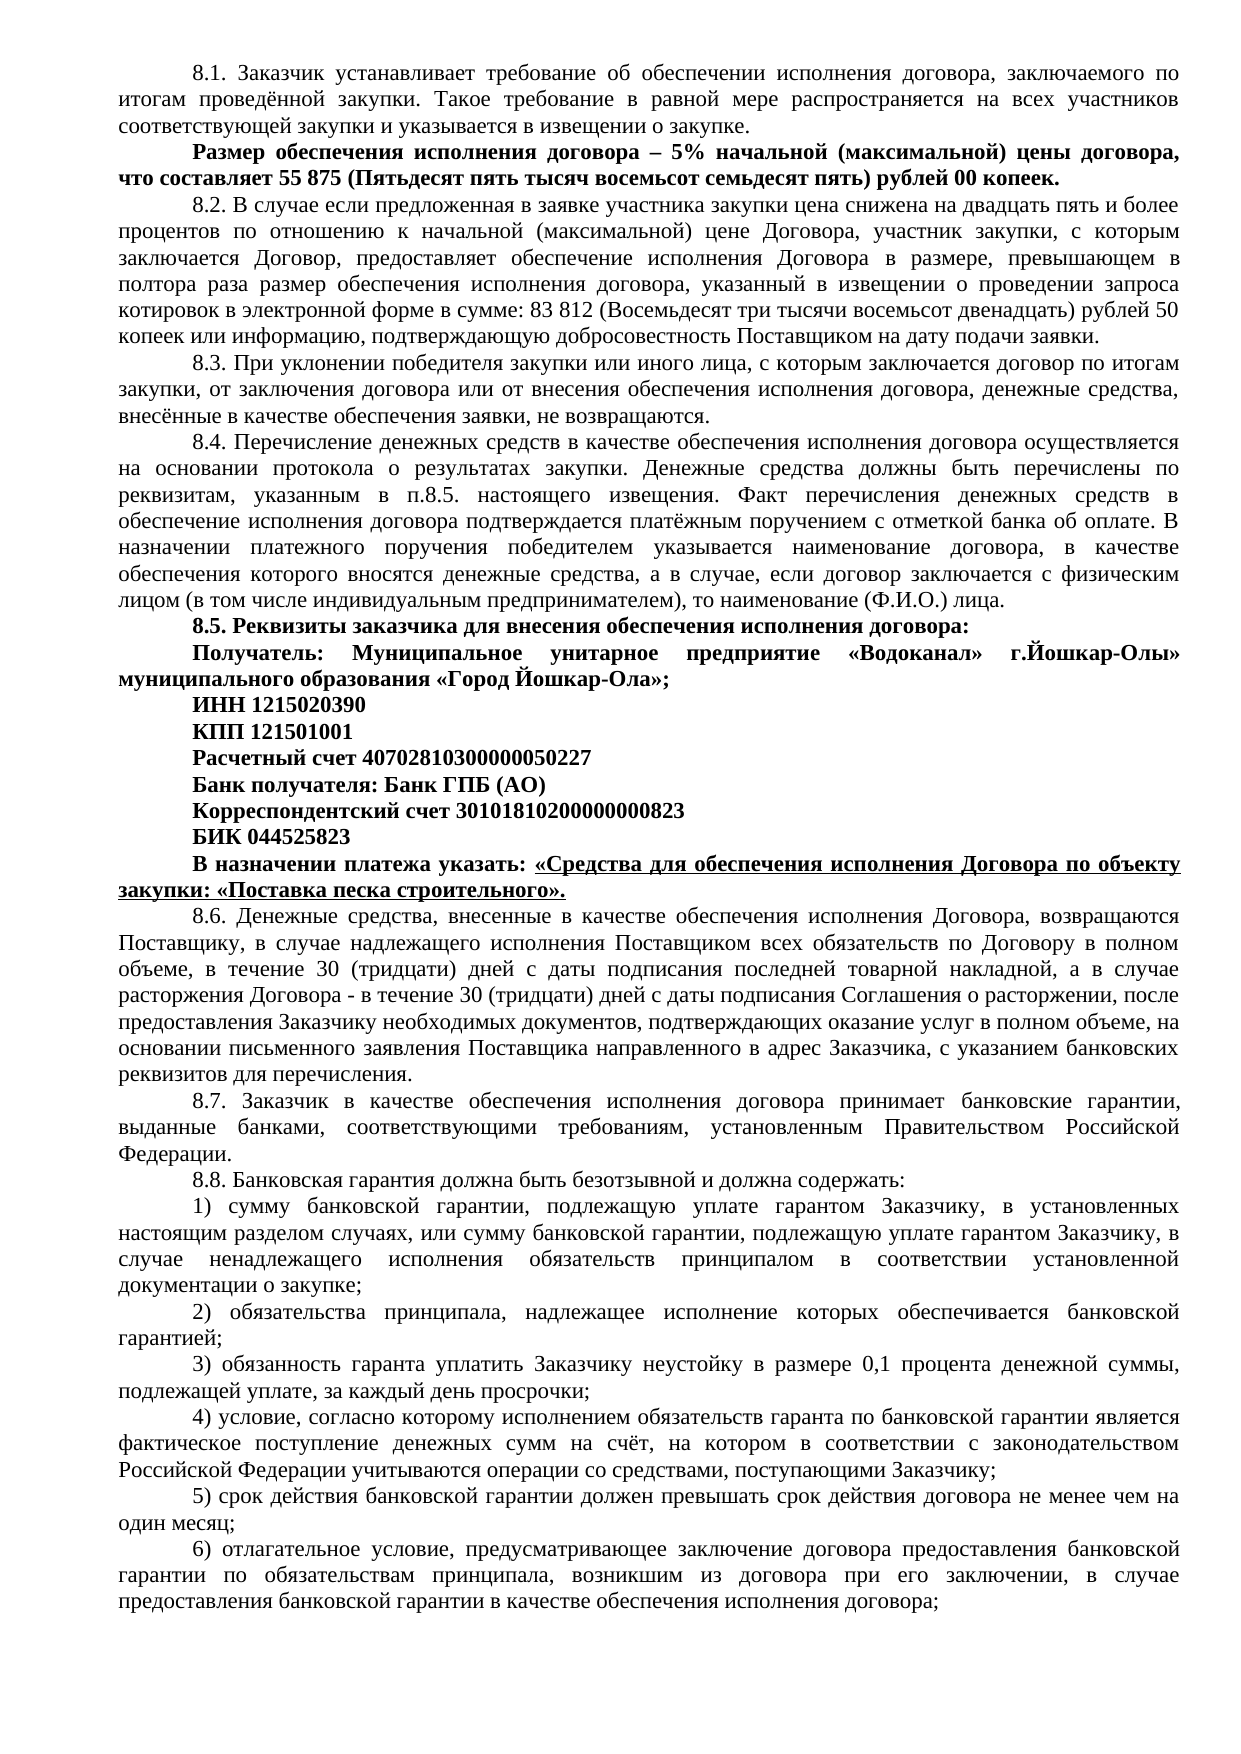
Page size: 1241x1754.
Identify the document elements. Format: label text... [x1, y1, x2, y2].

text КПП 121501001 [118, 718, 1181, 744]
text ИНН 1215020390 [118, 692, 1181, 718]
text 8.8. Банковская гарантия должна быть безотзывной и должна содержать: [118, 1166, 1181, 1192]
text Получатель: Муниципальное унитарное предприятие «Водоканал» г.Йошкар-Олы» муниципального образования «Город Йошкар-Ола»; [118, 639, 1181, 692]
text 3) обязанность гаранта уплатить Заказчику неустойку в размере 0,1 процента денежной суммы, подлежащей уплате, за каждый день просрочки; [118, 1350, 1181, 1403]
text 6) отлагательное условие, предусматривающее заключение договора предоставления банковской гарантии по обязательствам принципала, возникшим из договора при его заключении, в случае предоставления банковской гарантии в качестве обеспечения исполнения договора; [118, 1535, 1181, 1614]
text 1) сумму банковской гарантии, подлежащую уплате гарантом Заказчику, в установленных настоящим разделом случаях, или сумму банковской гарантии, подлежащую уплате гарантом Заказчику, в случае ненадлежащего исполнения обязательств принципалом в соответствии установленной документации о закупке; [118, 1192, 1181, 1298]
text 8.4. Перечисление денежных средств в качестве обеспечения исполнения договора осуществляется на основании протокола о результатах закупки. Денежные средства должны быть перечислены по реквизитам, указанным в п.8.5. настоящего извещения. Факт перечисления денежных средств в обеспечение исполнения договора подтверждается платёжным поручением с отметкой банка об оплате. В назначении платежного поручения победителем указывается наименование договора, в качестве обеспечения которого вносятся денежные средства, а в случае, если договор заключается с физическим лицом (в том числе индивидуальным предпринимателем), то наименование (Ф.И.О.) лица. [118, 428, 1181, 612]
text В назначении платежа указать: «Средства для обеспечения исполнения Договора по объекту закупки: «Поставка песка строительного». [118, 850, 1181, 902]
text 8.1. Заказчик устанавливает требование об обеспечении исполнения договора, заключаемого по итогам проведённой закупки. Такое требование в равной мере распространяется на всех участников соответствующей закупки и указывается в извещении о закупке. [118, 59, 1181, 138]
text Корреспондентский счет 30101810200000000823 [118, 797, 1181, 823]
text Расчетный счет 40702810300000050227 [118, 744, 1181, 771]
text 8.7. Заказчик в качестве обеспечения исполнения договора принимает банковские гарантии, выданные банками, соответствующими требованиям, установленным Правительством Российской Федерации. [118, 1087, 1181, 1166]
text 8.3. При уклонении победителя закупки или иного лица, с которым заключается договор по итогам закупки, от заключения договора или от внесения обеспечения исполнения договора, денежные средства, внесённые в качестве обеспечения заявки, не возвращаются. [118, 349, 1181, 428]
text 8.5. Реквизиты заказчика для внесения обеспечения исполнения договора: [118, 612, 1181, 639]
text Банк получателя: Банк ГПБ (АО) [118, 771, 1181, 797]
text Размер обеспечения исполнения договора – 5% начальной (максимальной) цены договора, что составляет 55 875 (Пятьдесят пять тысяч восемьсот семьдесят пять) рублей 00 копеек. [118, 138, 1181, 191]
text 8.6. Денежные средства, внесенные в качестве обеспечения исполнения Договора, возвращаются Поставщику, в случае надлежащего исполнения Поставщиком всех обязательств по Договору в полном объеме, в течение 30 (тридцати) дней с даты подписания последней товарной накладной, а в случае расторжения Договора - в течение 30 (тридцати) дней с даты подписания Соглашения о расторжении, после предоставления Заказчику необходимых документов, подтверждающих оказание услуг в полном объеме, на основании письменного заявления Поставщика направленного в адрес Заказчика, с указанием банковских реквизитов для перечисления. [118, 902, 1181, 1087]
text 2) обязательства принципала, надлежащее исполнение которых обеспечивается банковской гарантией; [118, 1298, 1181, 1350]
text БИК 044525823 [118, 823, 1181, 850]
text 4) условие, согласно которому исполнением обязательств гаранта по банковской гарантии является фактическое поступление денежных сумм на счёт, на котором в соответствии с законодательством Российской Федерации учитываются операции со средствами, поступающими Заказчику; [118, 1403, 1181, 1482]
text 8.2. В случае если предложенная в заявке участника закупки цена снижена на двадцать пять и более процентов по отношению к начальной (максимальной) цене Договора, участник закупки, с которым заключается Договор, предоставляет обеспечение исполнения Договора в размере, превышающем в полтора раза размер обеспечения исполнения договора, указанный в извещении о проведении запроса котировок в электронной форме в сумме: 83 812 (Восемьдесят три тысячи восемьсот двенадцать) рублей 50 копеек или информацию, подтверждающую добросовестность Поставщиком на дату подачи заявки. [118, 191, 1181, 349]
text 5) срок действия банковской гарантии должен превышать срок действия договора не менее чем на один месяц; [118, 1482, 1181, 1535]
